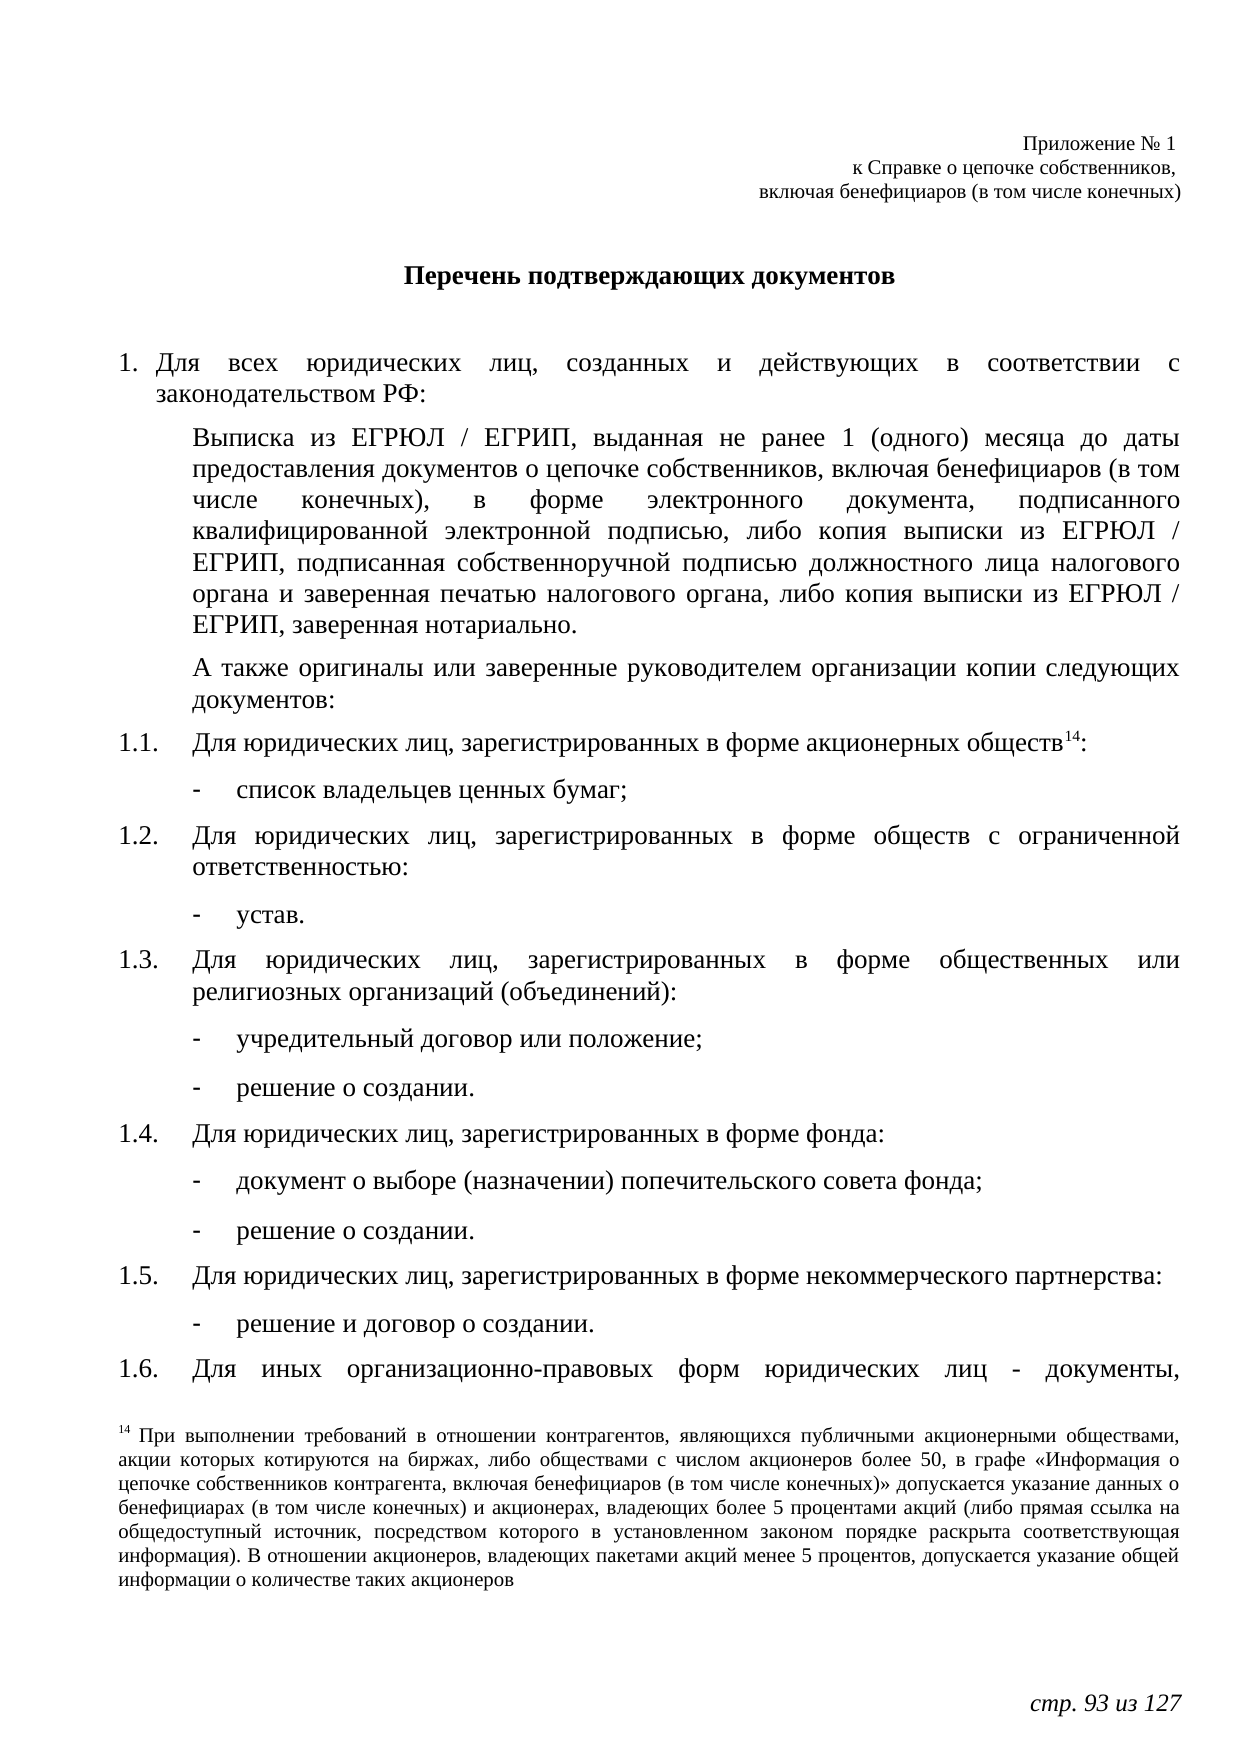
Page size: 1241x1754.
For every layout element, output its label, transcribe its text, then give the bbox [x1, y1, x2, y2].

list Для юридических лиц, зарегистрированных в форме общественных или религиозных организаций (объединений): [118, 943, 1181, 1006]
list Для всех юридических лиц, созданных и действующих в соответствии с законодательством РФ: [118, 346, 1181, 408]
text А также оригиналы или заверенные руководителем организации копии следующих документов: [192, 652, 1181, 714]
list Для юридических лиц, зарегистрированных в форме акционерных обществ: [118, 726, 1181, 757]
text Приложение № 1 к Справке о цепочке собственников, включая бенефициаров (в том числе конечных) [118, 131, 1181, 203]
list решение о создании. [192, 1068, 1181, 1104]
list учредительный договор или положение; [192, 1018, 1181, 1055]
list Для юридических лиц, зарегистрированных в форме некоммерческого партнерства: [118, 1259, 1181, 1291]
list документ о выборе (назначении) попечительского совета фонда; [192, 1161, 1181, 1198]
list Для юридических лиц, зарегистрированных в форме обществ с ограниченной ответственностью: [118, 819, 1181, 882]
list Для юридических лиц, зарегистрированных в форме фонда: [118, 1117, 1181, 1148]
list список владельцев ценных бумаг; [192, 770, 1181, 807]
text Выписка из ЕГРЮЛ / ЕГРИП, выданная не ранее 1 (одного) месяца до даты предоставления документов о цепочке собственников, включая бенефициаров (в том числе конечных), в форме электронного документа, подписанного квалифицированной электронной подписью, либо копия выписки из ЕГРЮЛ / ЕГРИП, подписанная собственноручной подписью должностного лица налогового органа и заверенная печатью налогового органа, либо копия выписки из ЕГРЮЛ / ЕГРИП, заверенная нотариально. [192, 421, 1181, 639]
list решение о создании. [192, 1210, 1181, 1247]
list устав. [192, 894, 1181, 931]
text Перечень подтверждающих документов [118, 259, 1181, 290]
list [118, 1352, 1181, 1384]
list решение и договор о создании. [192, 1303, 1181, 1340]
